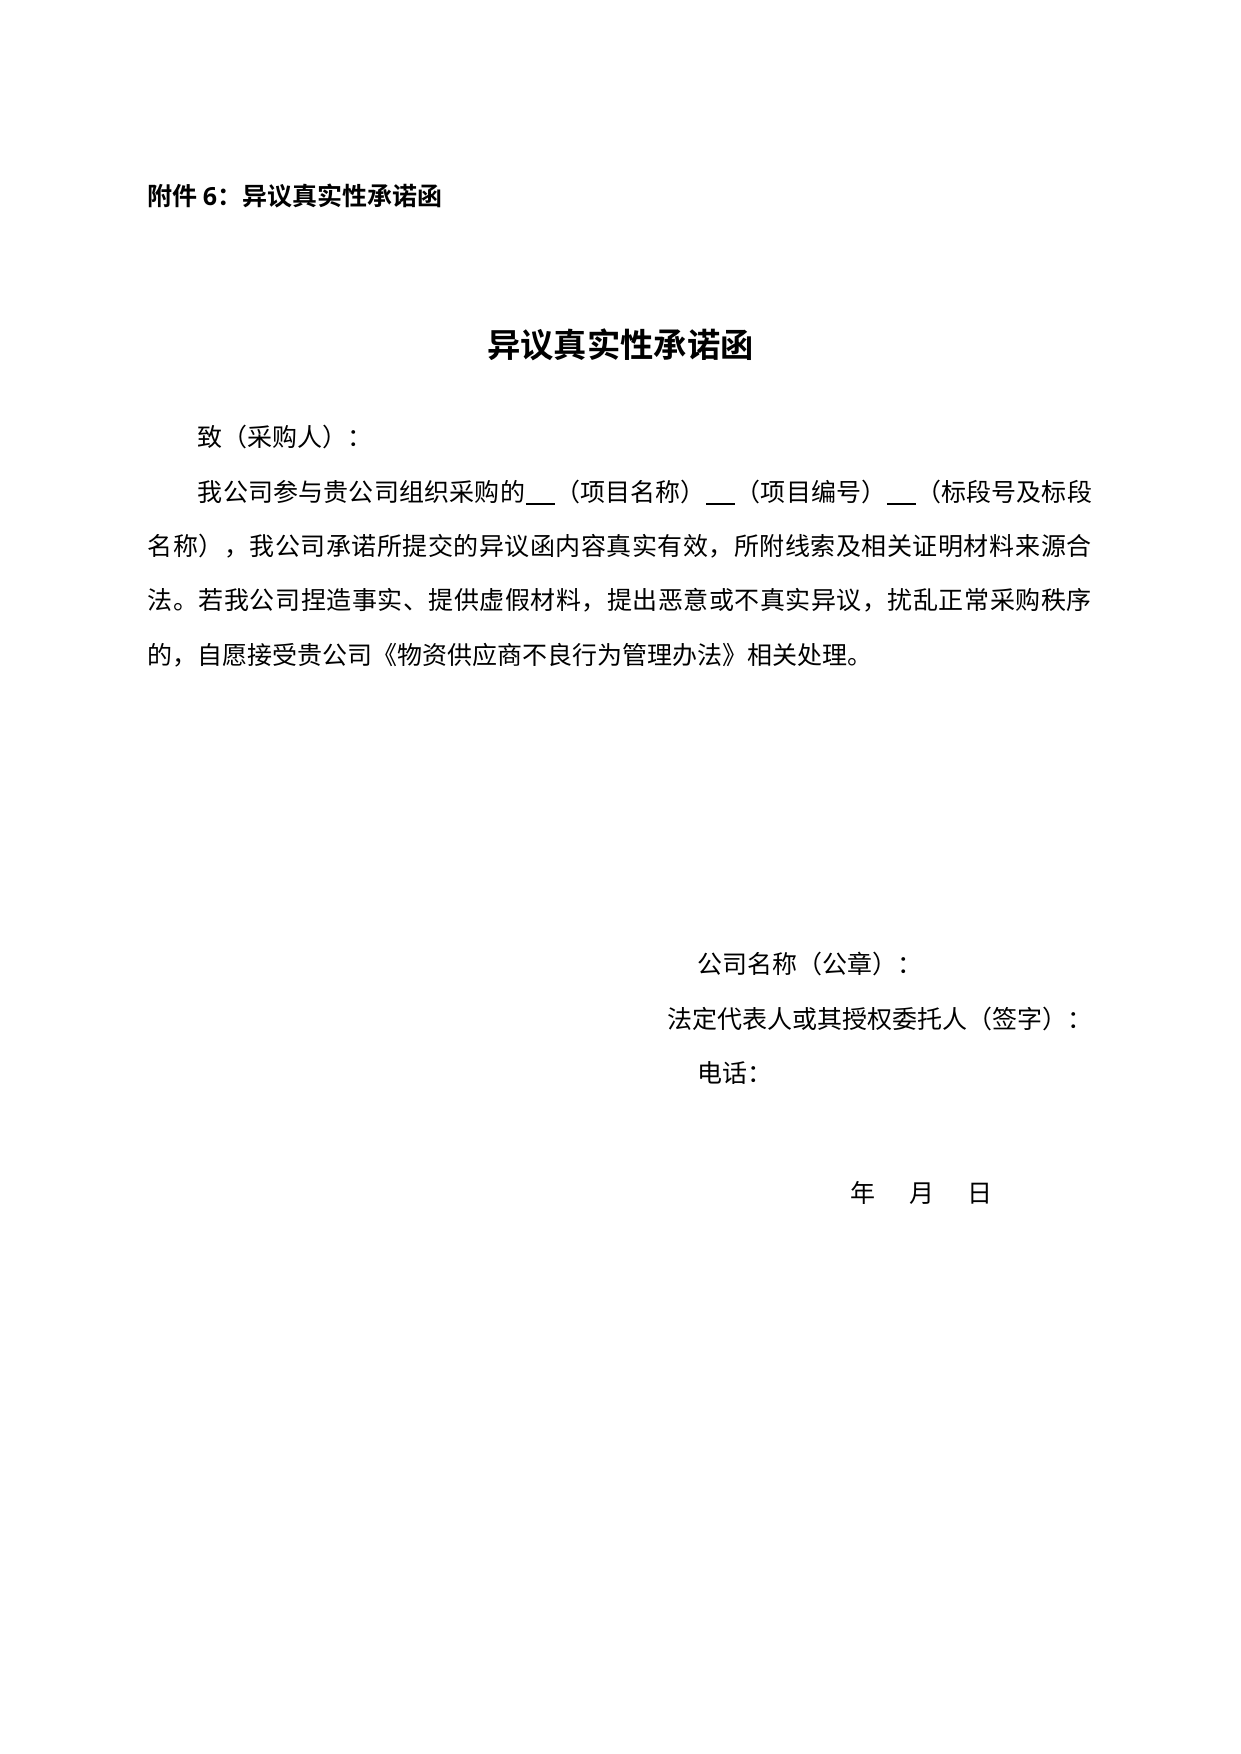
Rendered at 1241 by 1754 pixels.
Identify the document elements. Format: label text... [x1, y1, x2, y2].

text 我公司参与贵公司组织采购的 （项目名称） （项目编号） （标段号及标段名称），我公司承诺所提交的异议函内容真实有效，所附线索及相关证明材料来源合法。若我公司捏造事实、提供虚假材料，提出恶意或不真实异议，扰乱正常采购秩序的，自愿接受贵公司《物资供应商不良行为管理办法》相关处理。 [148, 472, 1093, 671]
text 年 月 日 [148, 1159, 993, 1224]
text 公司名称（公章）： [148, 945, 1093, 981]
text 异议真实性承诺函 [148, 310, 1093, 375]
text 法定代表人或其授权委托人（签字）： [148, 999, 1093, 1035]
text 致（采购人）： [148, 418, 1093, 454]
text 附件6：异议真实性承诺函 [148, 162, 1093, 227]
text 电话： [148, 1053, 1093, 1090]
